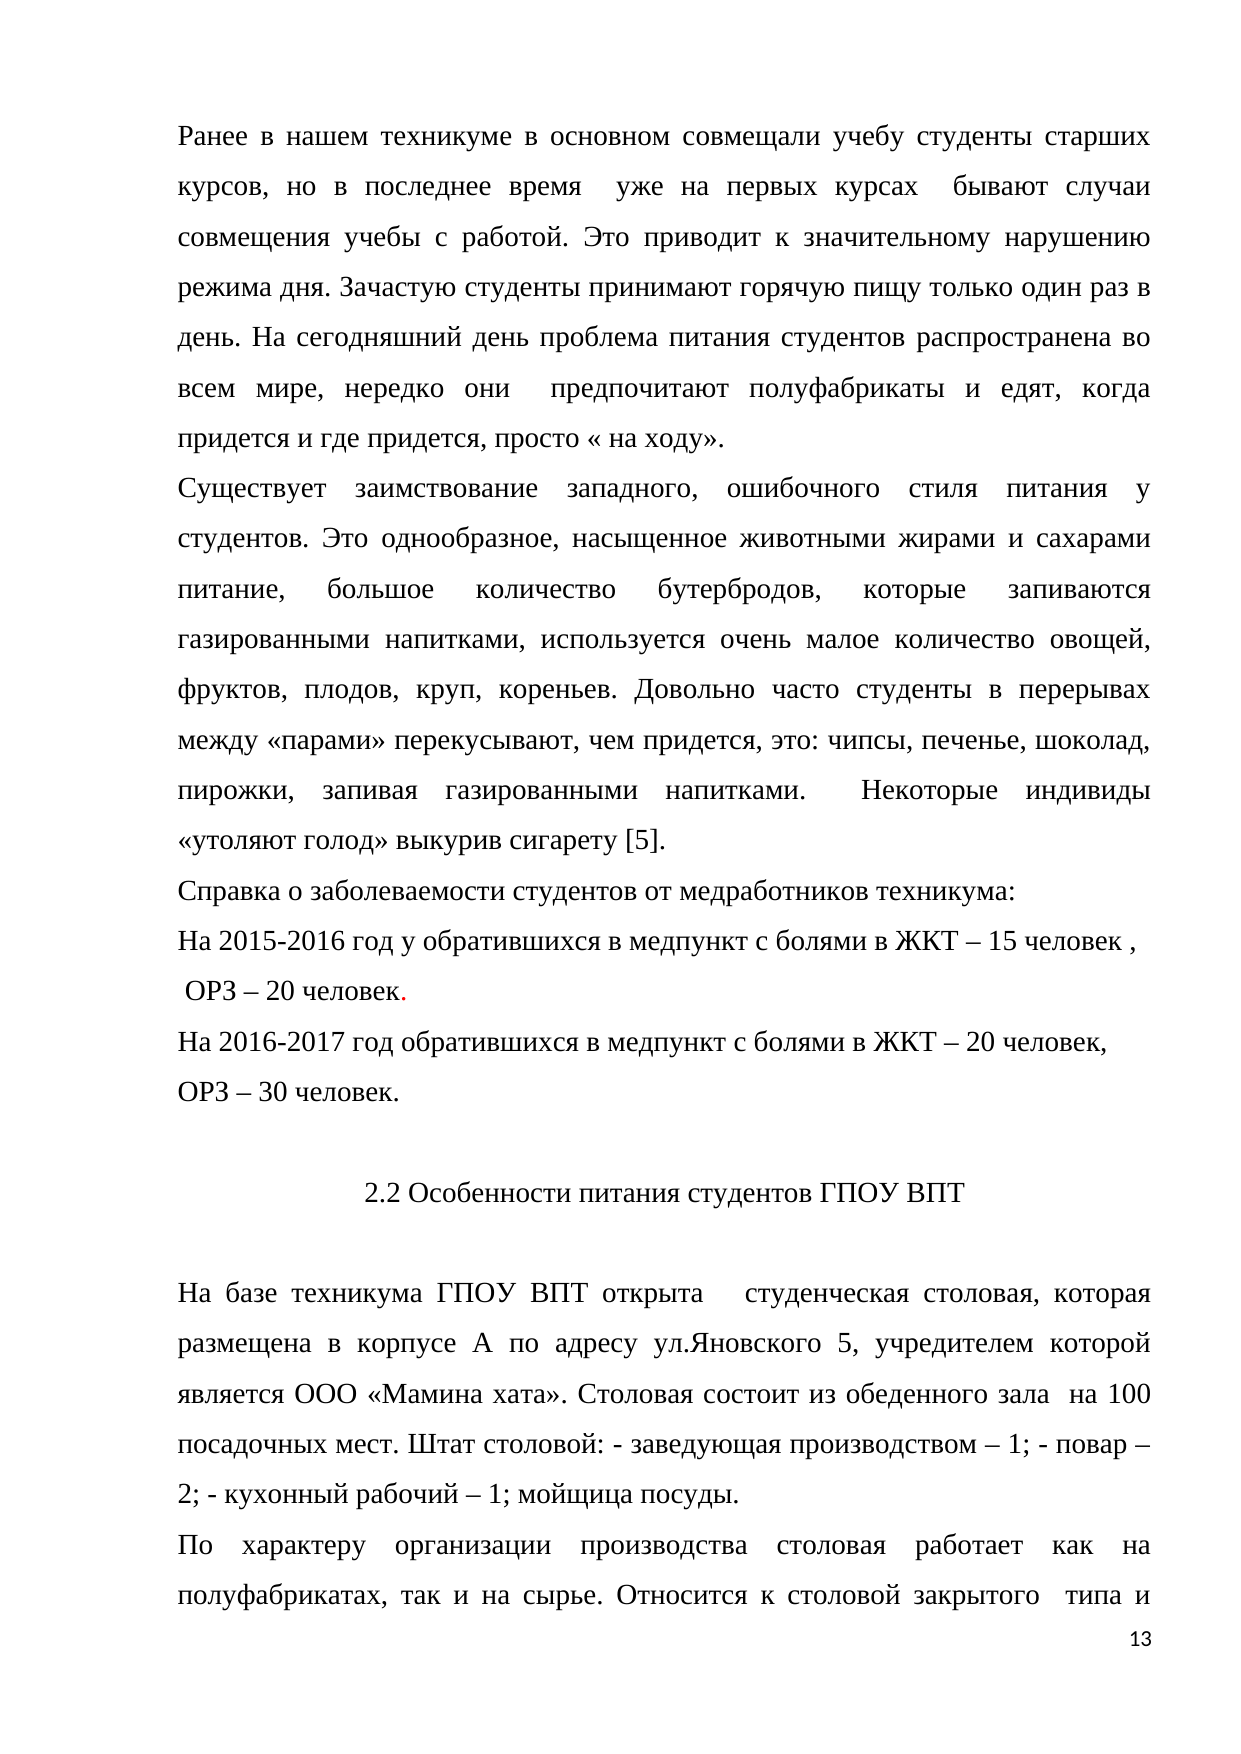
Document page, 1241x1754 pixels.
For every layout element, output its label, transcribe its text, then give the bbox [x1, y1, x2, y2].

text На 2015-2016 год у обратившихся в медпункт с болями в ЖКТ – 15 человек , [177, 923, 1152, 957]
text Ранее в нашем техникуме в основном совмещали учебу студенты старших курсов, но в последнее время уже на первых курсах бывают случаи совмещения учебы с работой. Это приводит к значительному нарушению режима дня. Зачастую студенты принимают горячую пищу только один раз в день. На сегодняшний день проблема питания студентов распространена во всем мире, нередко они предпочитают полуфабрикаты и едят, когда придется и где придется, просто « на ходу». [177, 118, 1152, 453]
text 2.2 Особенности питания студентов ГПОУ ВПТ [177, 1175, 1152, 1208]
text На 2016-2017 год обратившихся в медпункт с болями в ЖКТ – 20 человек, ОРЗ – 30 человек. [177, 1024, 1152, 1108]
text ОРЗ – 20 человек. [177, 973, 1152, 1007]
text Существует заимствование западного, ошибочного стиля питания у студентов. Это однообразное, насыщенное животными жирами и сахарами питание, большое количество бутербродов, которые запиваются газированными напитками, используется очень малое количество овощей, фруктов, плодов, круп, кореньев. Довольно часто студенты в перерывах между «парами» перекусывают, чем придется, это: чипсы, печенье, шоколад, пирожки, запивая газированными напитками. Некоторые индивиды «утоляют голод» выкурив сигарету [5]. [177, 470, 1152, 856]
text Справка о заболеваемости студентов от медработников техникума: [177, 873, 1152, 906]
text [177, 1527, 1152, 1611]
text На базе техникума ГПОУ ВПТ открыта студенческая столовая, которая размещена в корпусе А по адресу ул.Яновского 5, учредителем которой является ООО «Мамина хата». Столовая состоит из обеденного зала на 100 посадочных мест. Штат столовой: - заведующая производством – 1; - повар – 2; - кухонный рабочий – 1; мойщица посуды. [177, 1275, 1152, 1510]
